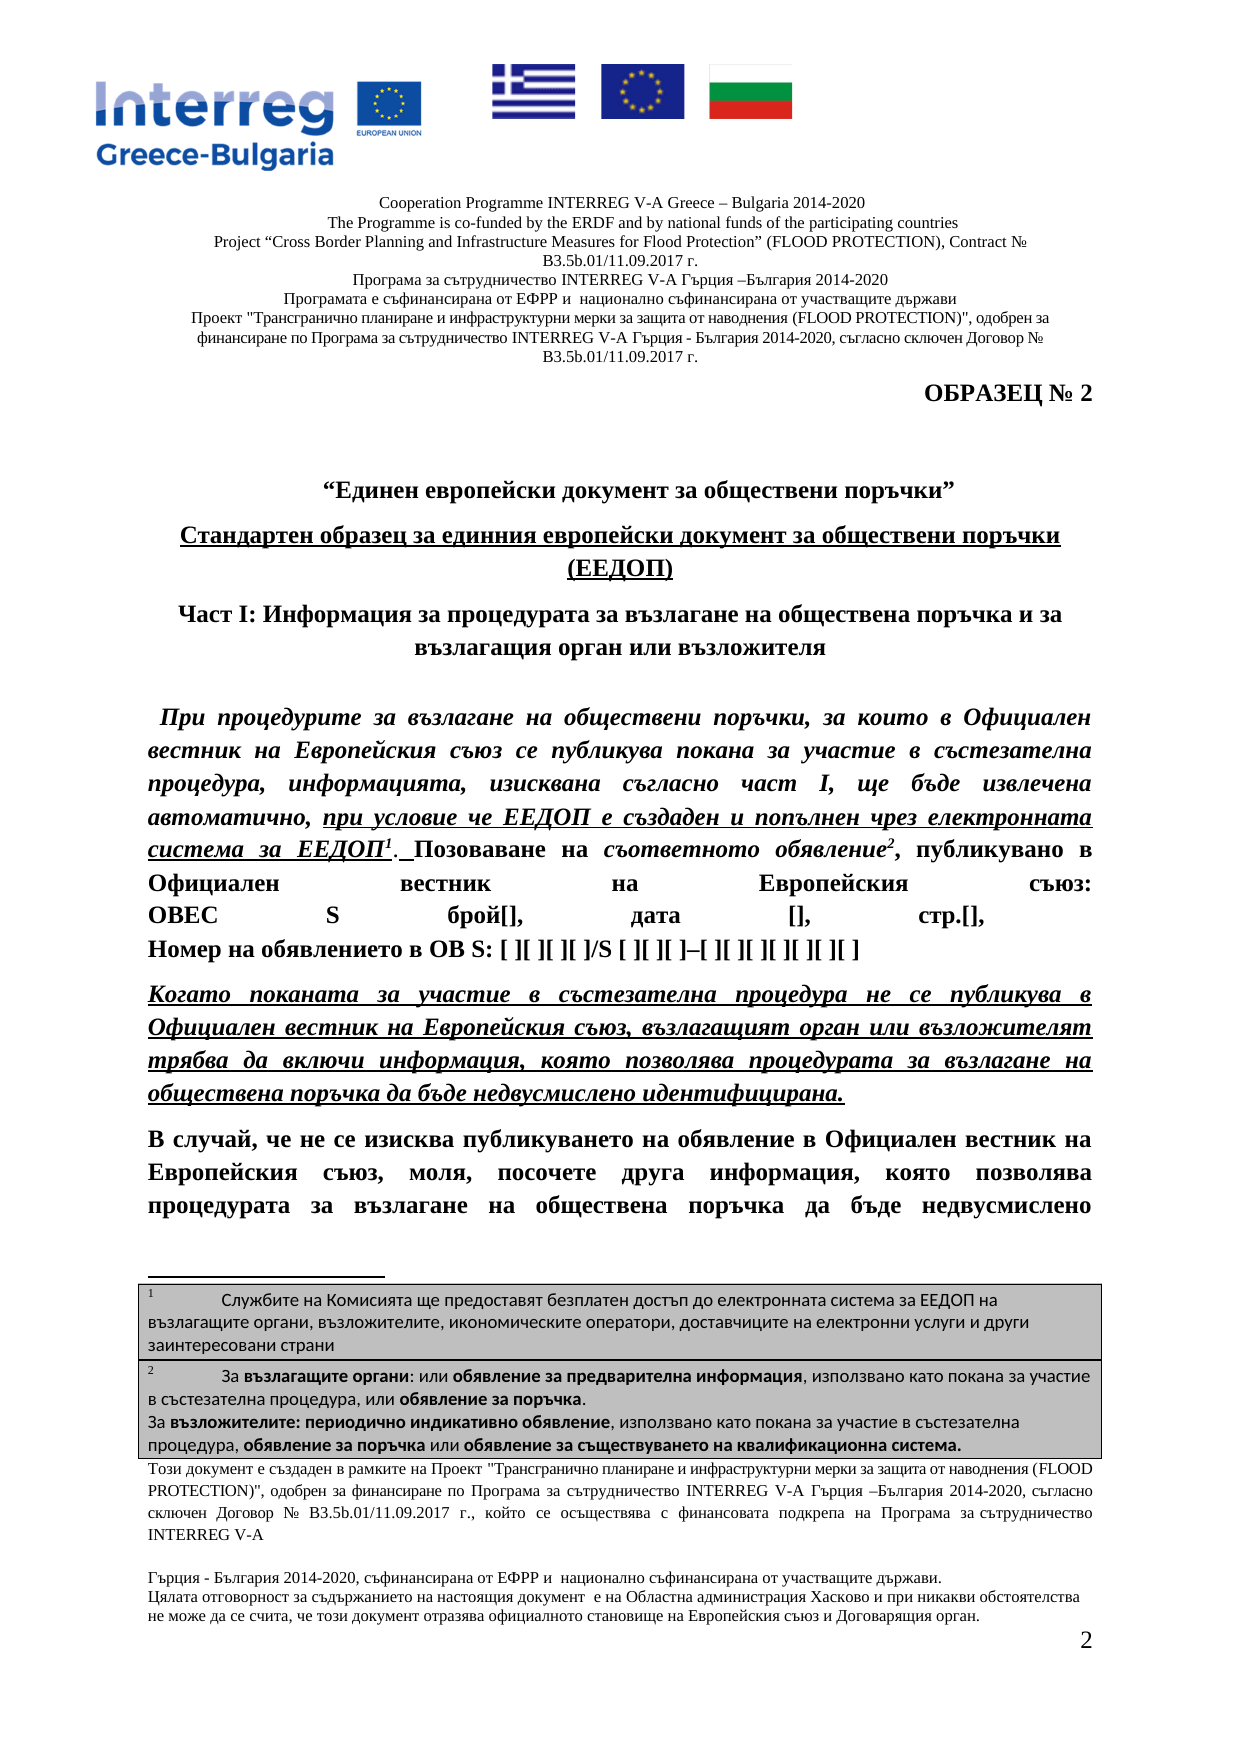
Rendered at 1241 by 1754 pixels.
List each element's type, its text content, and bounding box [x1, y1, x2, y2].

picture [709, 64, 793, 119]
picture [601, 64, 685, 119]
text В случай, че не се изисква публикуването на обявление в Официален вестник на Европейския съюз, моля, посочете друга информация, която позволява процедурата за възлагане на обществена поръчка да бъде недвусмислено идентифицирана (напр. препратка към публикация на национално равнище): [……] [148, 1124, 1093, 1218]
subtitle ОБРАЗЕЦ № 2 [148, 378, 1093, 407]
text При процедурите за възлагане на обществени поръчки, за които в Официален вестник на Европейския съюз се публикува покана за участие в състезателна процедура, информацията, изисквана съгласно част I, ще бъде извлечена автоматично, при условие че ЕЕДОП е създаден и попълнен чрез електронната система за ЕЕДОП. Позоваване на съответното обявление, публикувано в Официален вестник на Европейския съюз: OВEС S брой[], дата [], стр.[], Номер на обявлението в ОВ S: [ ][ ][ ][ ]/S [ ][ ][ ]–[ ][ ][ ][ ][ ][ ][ ] [148, 702, 1093, 962]
text Когато поканата за участие в състезателна процедура не се публикува в Официален вестник на Европейския съюз, възлагащият орган или възложителят трябва да включи информация, която позволява процедурата за възлагане на обществена поръчка да бъде недвусмислено идентифицирана. [148, 1072, 1093, 1107]
picture [492, 64, 575, 119]
text Когато поканата за участие в състезателна процедура не се публикува в Официален вестник на Европейския съюз, възлагащият орган или възложителят трябва да включи информация, която позволява процедурата за възлагане на обществена поръчка да бъде недвусмислено идентифицирана. [148, 979, 1093, 1037]
subtitle “Единен европейски документ за обществени поръчки” [148, 475, 1093, 504]
text Когато поканата за участие в състезателна процедура не се публикува в Официален вестник на Европейския съюз, възлагащият орган или възложителят трябва да включи информация, която позволява процедурата за възлагане на обществена поръчка да бъде недвусмислено идентифицирана. [148, 1039, 1093, 1070]
picture [88, 73, 428, 175]
text Част І: Информация за процедурата за възлагане на обществена поръчка и за възлагащия орган или възложителя [148, 599, 1093, 661]
text Стандартен образец за единния европейски документ за обществени поръчки (ЕЕДОП) [148, 520, 1093, 582]
